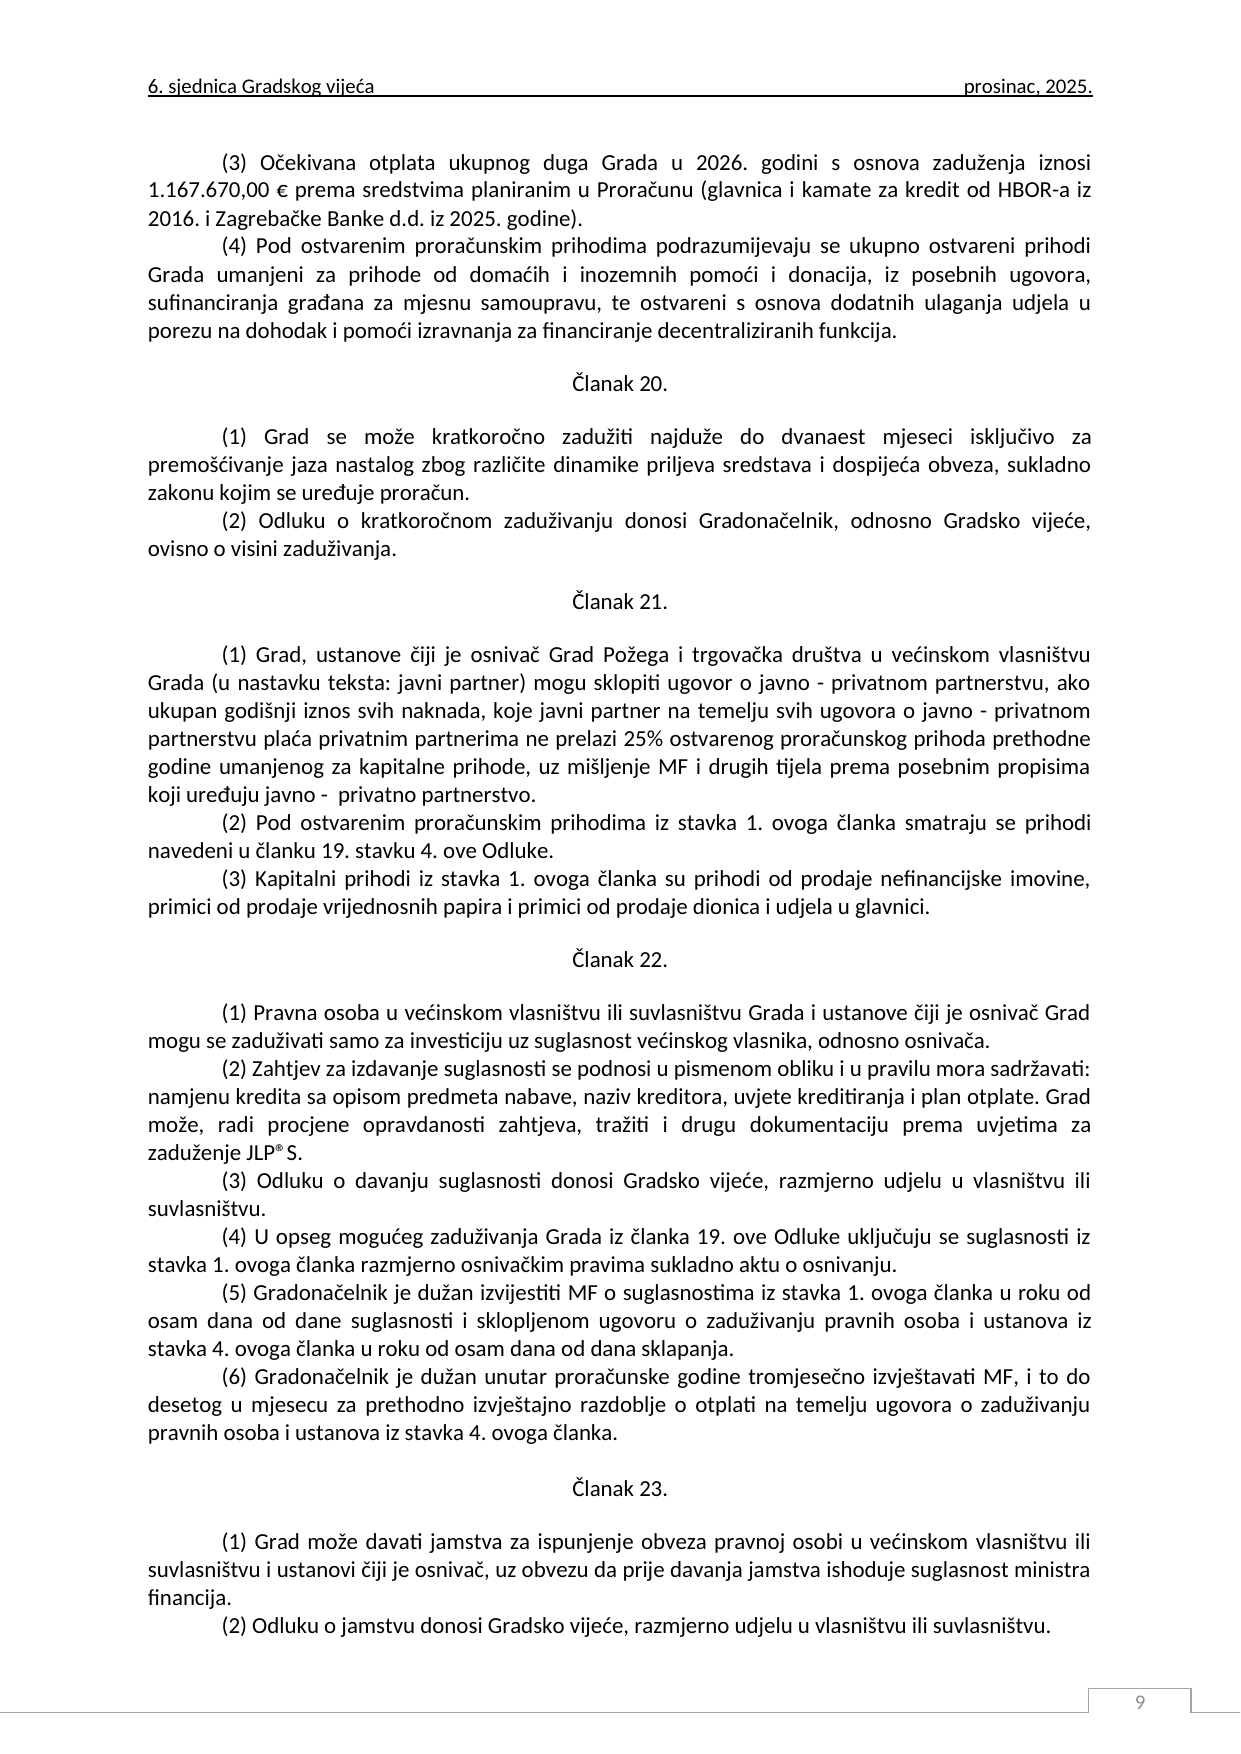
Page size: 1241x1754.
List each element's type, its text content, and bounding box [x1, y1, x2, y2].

text (6) Gradonačelnik je dužan unutar proračunske godine tromjesečno izvještavati MF, i to do desetog u mjesecu za prethodno izvještajno razdoblje o otplati na temelju ugovora o zaduživanju pravnih osoba i ustanova iz stavka 4. ovoga članka. [148, 1362, 1093, 1446]
text (1) Grad može davati jamstva za ispunjenje obveza pravnoj osobi u većinskom vlasništvu ili suvlasništvu i ustanovi čiji je osnivač, uz obvezu da prije davanja jamstva ishoduje suglasnost ministra financija. [148, 1527, 1093, 1612]
text Članak 22. [148, 945, 1093, 973]
text (1) Pravna osoba u većinskom vlasništvu ili suvlasništvu Grada i ustanove čiji je osnivač Grad mogu se zaduživati samo za investiciju uz suglasnost većinskog vlasnika, odnosno osnivača. [148, 998, 1093, 1054]
text (3) Kapitalni prihodi iz stavka 1. ovoga članka su prihodi od prodaje nefinancijske imovine, primici od prodaje vrijednosnih papira i primici od prodaje dionica i udjela u glavnici. [148, 864, 1093, 920]
text (4) U opseg mogućeg zaduživanja Grada iz članka 19. ove Odluke uključuju se suglasnosti iz stavka 1. ovoga članka razmjerno osnivačkim pravima sukladno aktu o osnivanju. [148, 1222, 1093, 1278]
text Članak 23. [148, 1474, 1093, 1502]
text (2) Pod ostvarenim proračunskim prihodima iz stavka 1. ovoga članka smatraju se prihodi navedeni u članku 19. stavku 4. ove Odluke. [148, 808, 1093, 864]
text (4) Pod ostvarenim proračunskim prihodima podrazumijevaju se ukupno ostvareni prihodi Grada umanjeni za prihode od domaćih i inozemnih pomoći i donacija, iz posebnih ugovora, sufinanciranja građana za mjesnu samoupravu, te ostvareni s osnova dodatnih ulaganja udjela u porezu na dohodak i pomoći izravnanja za financiranje decentraliziranih funkcija. [148, 232, 1093, 344]
text Članak 20. [148, 369, 1093, 397]
text (2) Zahtjev za izdavanje suglasnosti se podnosi u pismenom obliku i u pravilu mora sadržavati: namjenu kredita sa opisom predmeta nabave, naziv kreditora, uvjete kreditiranja i plan otplate. Grad može, radi procjene opravdanosti zahtjeva, tražiti i drugu dokumentaciju prema uvjetima za zaduženje JLP®S. [148, 1054, 1093, 1166]
text (1) Grad, ustanove čiji je osnivač Grad Požega i trgovačka društva u većinskom vlasništvu Grada (u nastavku teksta: javni partner) mogu sklopiti ugovor o javno - privatnom partnerstvu, ako ukupan godišnji iznos svih naknada, koje javni partner na temelju svih ugovora o javno - privatnom partnerstvu plaća privatnim partnerima ne prelazi 25% ostvarenog proračunskog prihoda prethodne godine umanjenog za kapitalne prihode, uz mišljenje MF i drugih tijela prema posebnim propisima koji uređuju javno - privatno partnerstvo. [148, 640, 1093, 808]
text Članak 21. [148, 587, 1093, 615]
text (3) Odluku o davanju suglasnosti donosi Gradsko vijeće, razmjerno udjelu u vlasništvu ili suvlasništvu. [148, 1166, 1093, 1222]
text (2) Odluku o jamstvu donosi Gradsko vijeće, razmjerno udjelu u vlasništvu ili suvlasništvu. [148, 1612, 1093, 1639]
text (5) Gradonačelnik je dužan izvijestiti MF o suglasnostima iz stavka 1. ovoga članka u roku od osam dana od dane suglasnosti i sklopljenom ugovoru o zaduživanju pravnih osoba i ustanova iz stavka 4. ovoga članka u roku od osam dana od dana sklapanja. [148, 1278, 1093, 1362]
text (2) Odluku o kratkoročnom zaduživanju donosi Gradonačelnik, odnosno Gradsko vijeće, ovisno o visini zaduživanja. [148, 506, 1093, 562]
text (1) Grad se može kratkoročno zadužiti najduže do dvanaest mjeseci isključivo za premošćivanje jaza nastalog zbog različite dinamike priljeva sredstava i dospijeća obveza, sukladno zakonu kojim se uređuje proračun. [148, 422, 1093, 506]
text (3) Očekivana otplata ukupnog duga Grada u 2026. godini s osnova zaduženja iznosi 1.167.670,00 € prema sredstvima planiranim u Proračunu (glavnica i kamate za kredit od HBOR-a iz 2016. i Zagrebačke Banke d.d. iz 2025. godine). [148, 148, 1093, 232]
